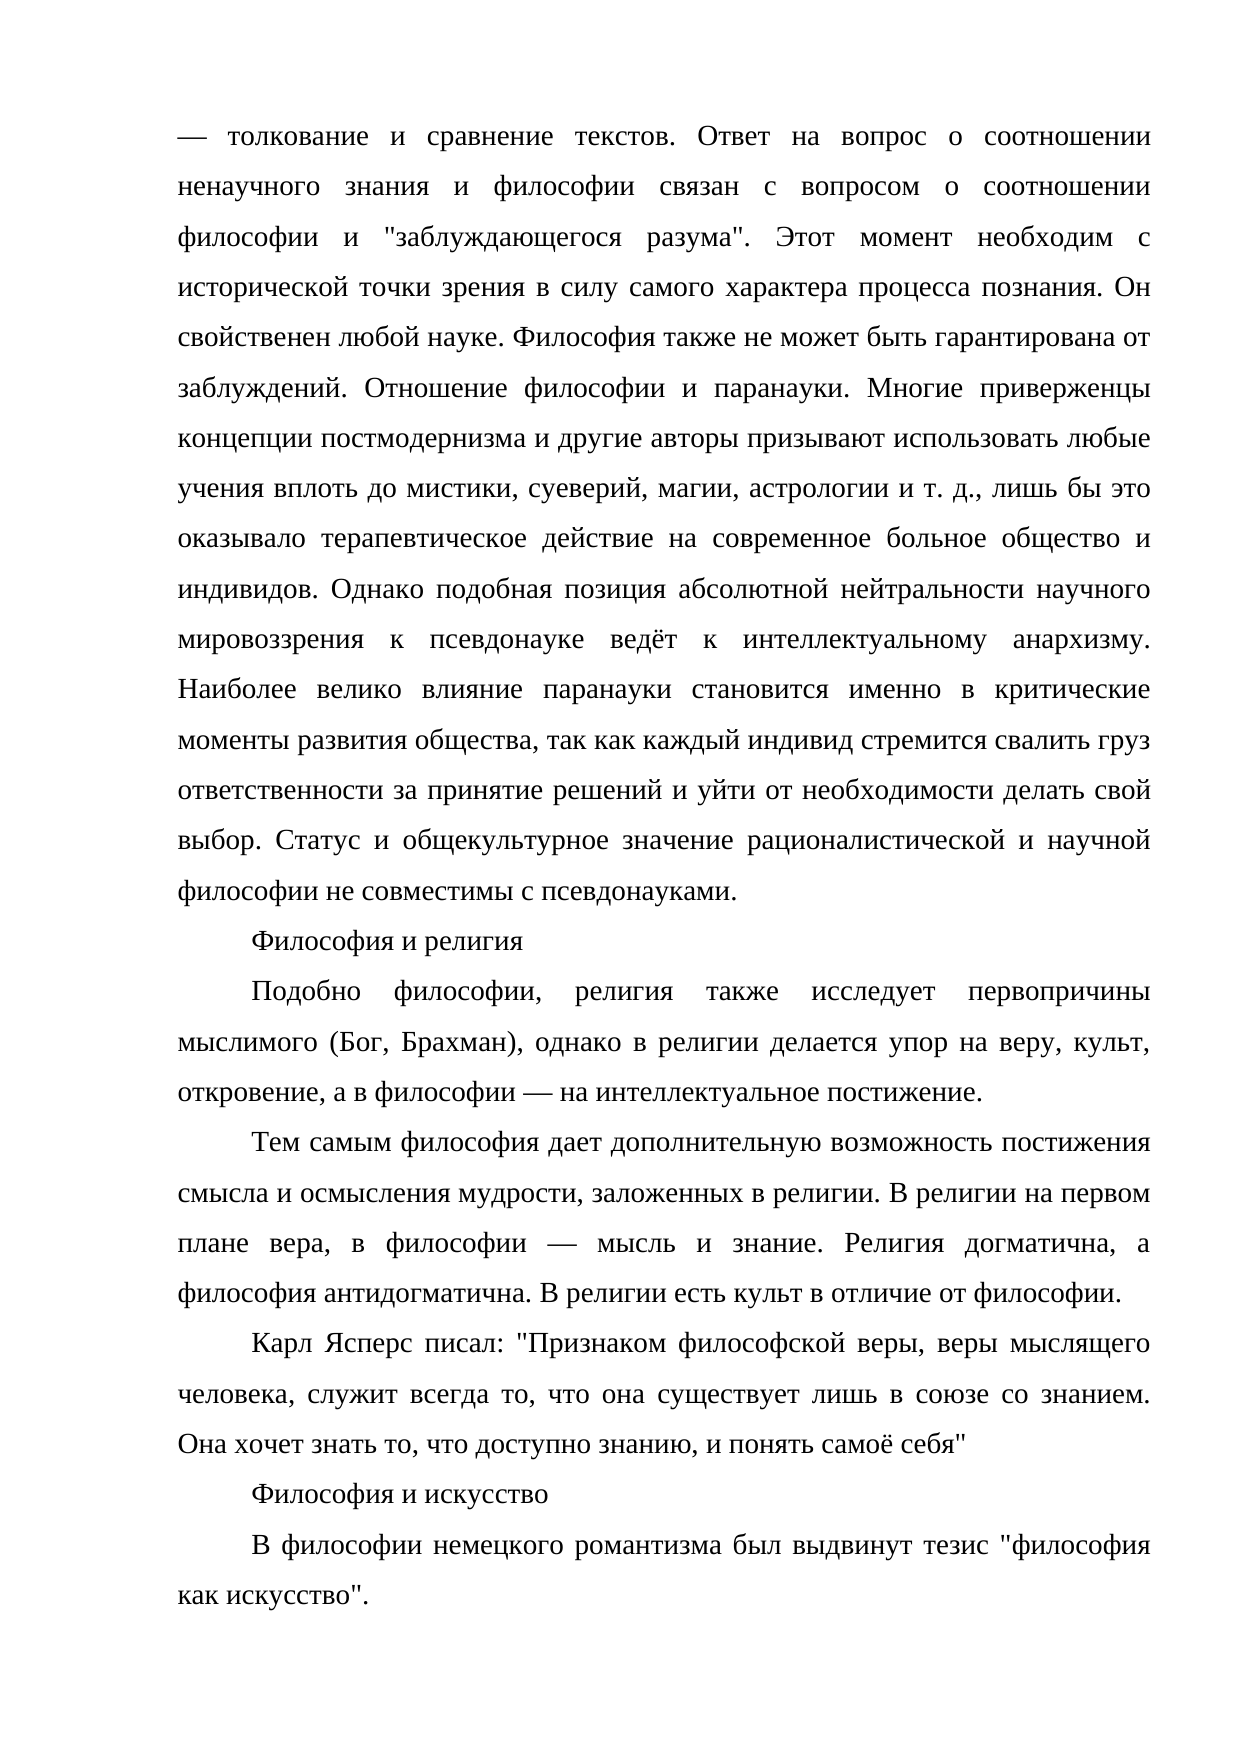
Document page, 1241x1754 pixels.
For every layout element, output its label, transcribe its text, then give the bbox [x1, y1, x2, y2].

text Философия и искусство [177, 1477, 1152, 1510]
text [177, 118, 1152, 906]
text В философии немецкого романтизма был выдвинут тезис "философия как искусство". [177, 1527, 1152, 1611]
text Подобно философии, религия также исследует первопричины мыслимого (Бог, Брахман), однако в религии делается упор на веру, культ, откровение, а в философии — на интеллектуальное постижение. [177, 973, 1152, 1108]
text Философия и религия [177, 923, 1152, 957]
text Карл Ясперс писал: "Признаком философской веры, веры мыслящего человека, служит всегда то, что она существует лишь в союзе со знанием. Она хочет знать то, что доступно знанию, и понять самоё себя" [177, 1326, 1152, 1460]
text Тем самым философия дает дополнительную возможность постижения смысла и осмысления мудрости, заложенных в религии. В религии на первом плане вера, в философии — мысль и знание. Религия догматична, а философия антидогматична. В религии есть культ в отличие от философии. [177, 1124, 1152, 1309]
